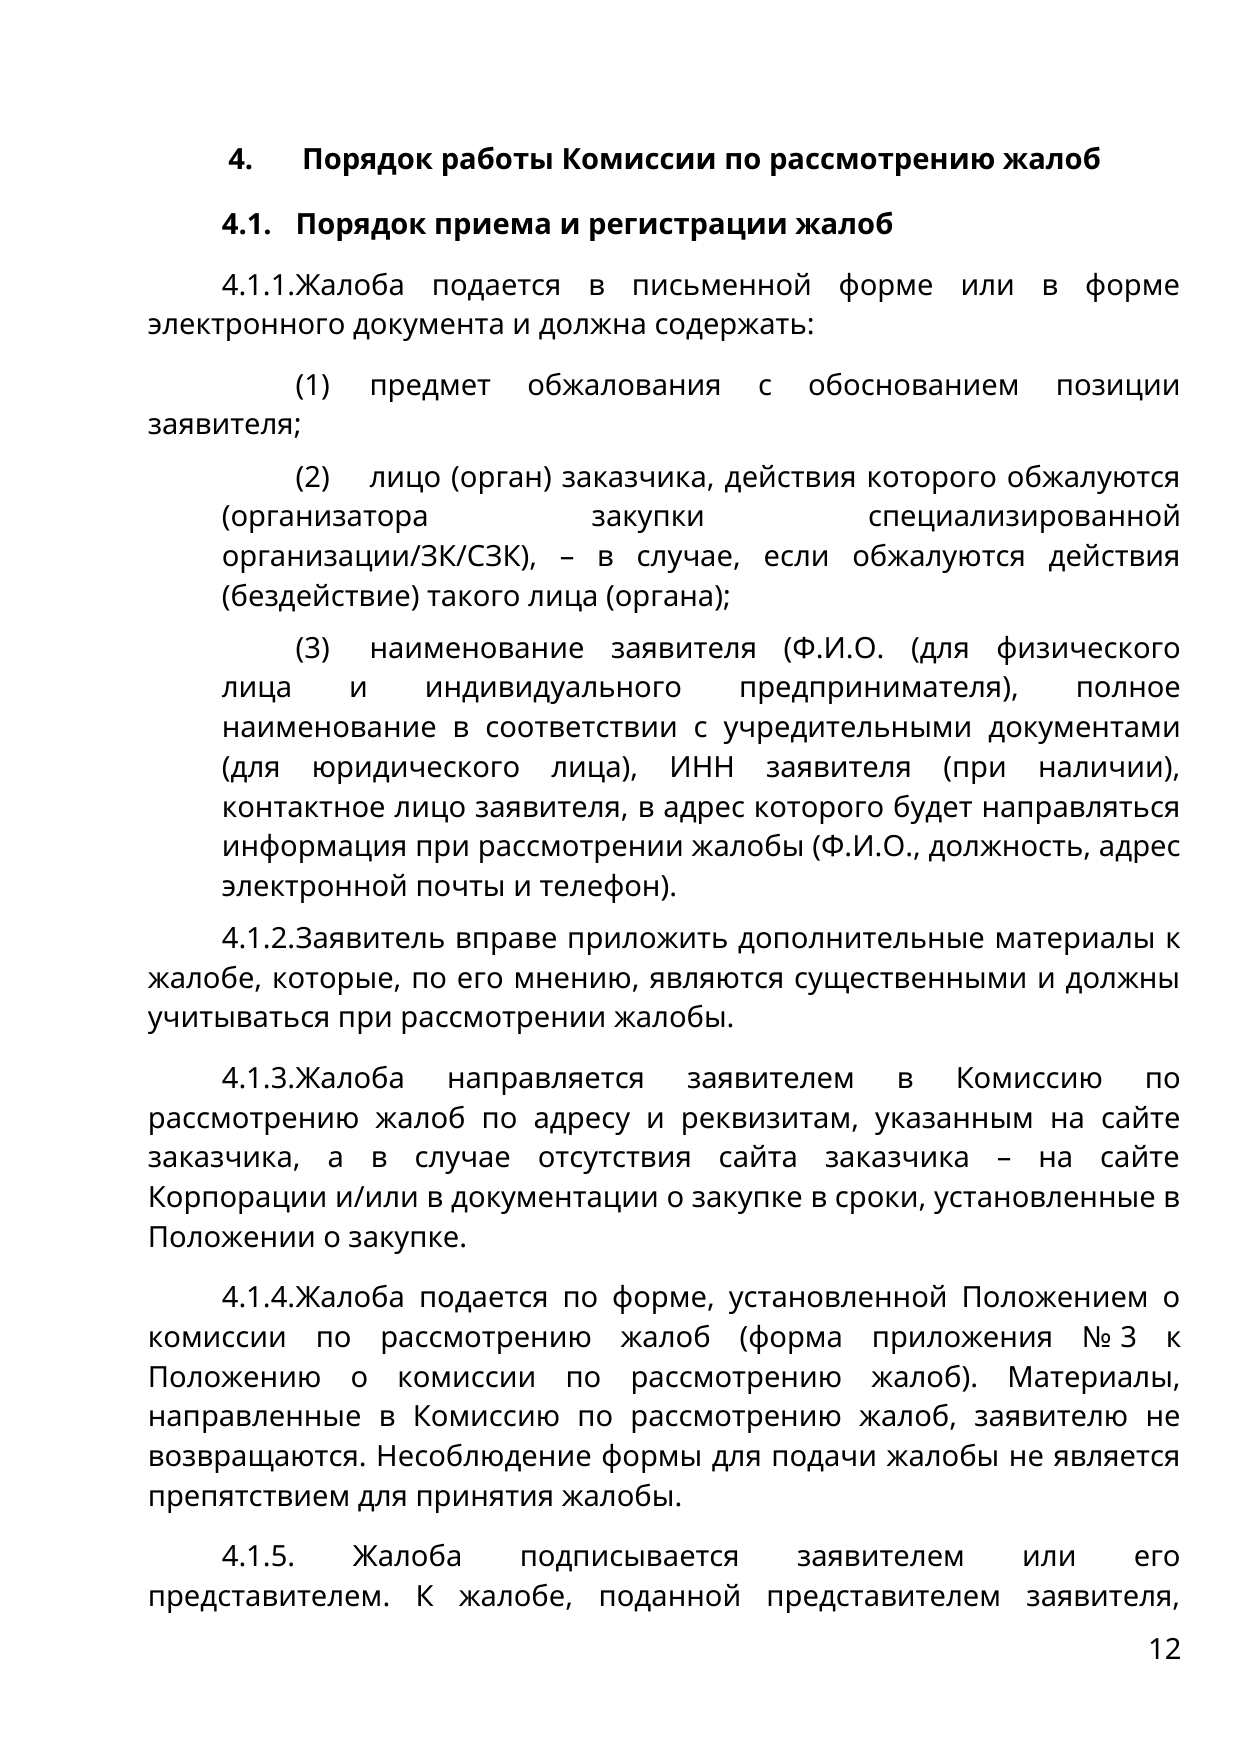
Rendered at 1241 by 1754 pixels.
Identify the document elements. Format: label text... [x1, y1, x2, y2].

list наименование заявителя (Ф.И.О. (для физического лица и индивидуального предпринимателя), полное наименование в соответствии с учредительными документами (для юридического лица), ИНН заявителя (при наличии), контактное лицо заявителя, в адрес которого будет направляться информация при рассмотрении жалобы (Ф.И.О., должность, адрес электронной почты и телефон). [222, 627, 1181, 905]
list Порядок приема и регистрации жалоб [148, 203, 1181, 243]
list Жалоба подается по форме, установленной Положением о комиссии по рассмотрению жалоб (форма приложения № 3 к Положению о комиссии по рассмотрению жалоб). Материалы, направленные в Комиссию по рассмотрению жалоб, заявителю не возвращаются. Несоблюдение формы для подачи жалобы не является препятствием для принятия жалобы. [148, 1277, 1181, 1515]
list Жалоба направляется заявителем в Комиссию по рассмотрению жалоб по адресу и реквизитам, указанным на сайте заказчика, а в случае отсутствия сайта заказчика – на сайте Корпорации и/или в документации о закупке в сроки, установленные в Положении о закупке. [148, 1057, 1181, 1256]
list лицо (орган) заказчика, действия которого обжалуются (организатора закупки специализированной организации/ЗК/СЗК), – в случае, если обжалуются действия (бездействие) такого лица (органа); [222, 456, 1181, 614]
list предмет обжалования с обоснованием позиции заявителя; [148, 364, 1181, 443]
list Жалоба подается в письменной форме или в форме электронного документа и должна содержать: [148, 264, 1181, 343]
list Заявитель вправе приложить дополнительные материалы к жалобе, которые, по его мнению, являются существенными и должны учитываться при рассмотрении жалобы. [148, 917, 1181, 1036]
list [148, 1536, 1181, 1615]
list Порядок работы Комиссии по рассмотрению жалоб [148, 138, 1181, 178]
